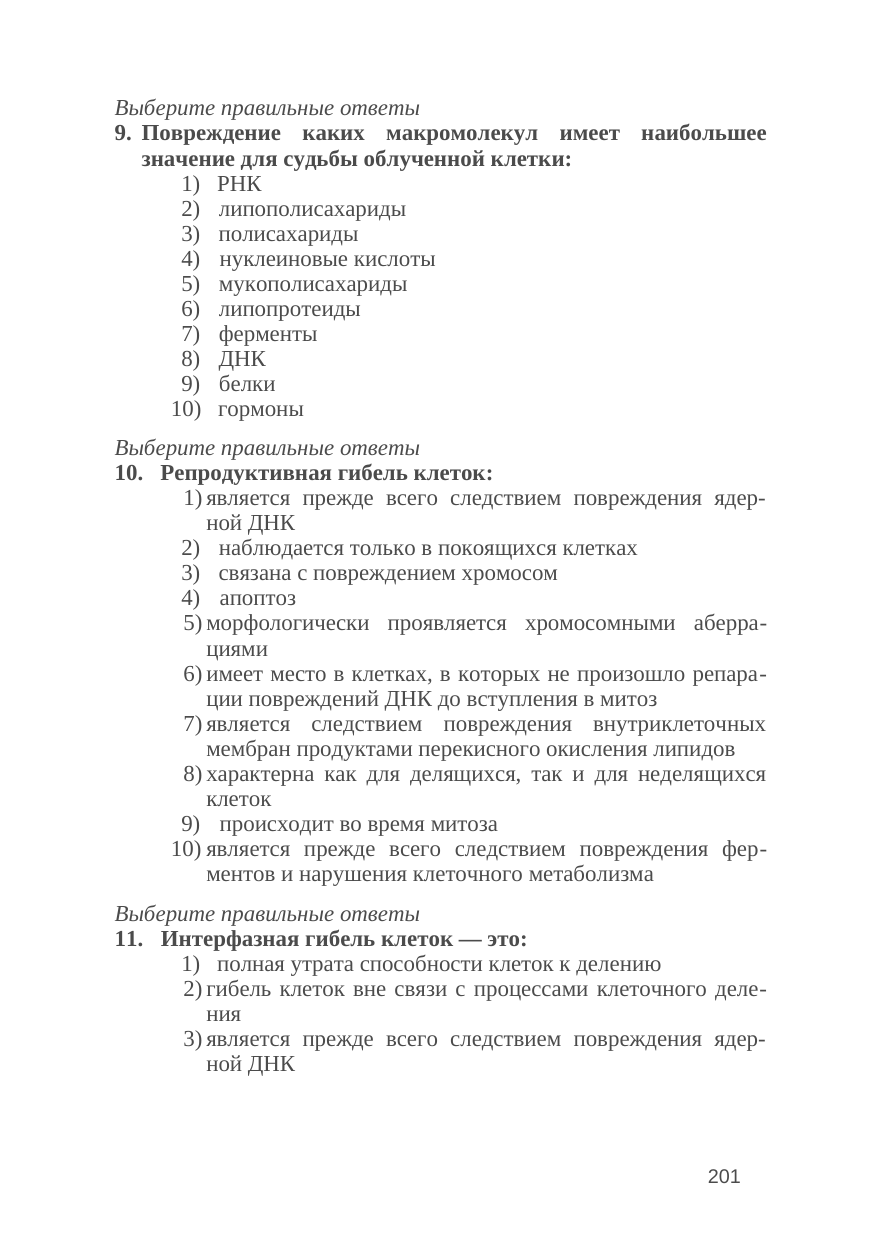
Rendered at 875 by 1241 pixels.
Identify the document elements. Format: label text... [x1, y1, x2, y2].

text Выберите правильные ответы [114, 95, 767, 120]
list Интерфазная гибель клеток — это: [114, 926, 767, 951]
text Выберите правильные ответы [114, 436, 767, 461]
list полисахариды [114, 221, 767, 246]
list связана с повреждением хромосом [114, 561, 767, 586]
list полная утрата способности клеток к делению [114, 951, 767, 976]
list происходит во время митоза [114, 811, 767, 836]
list липопротеиды [114, 296, 767, 321]
list белки [114, 371, 767, 396]
list Повреждение каких макромолекул имеет наибольшее значение для судьбы облученной клетки: [114, 120, 767, 171]
list РНК [114, 171, 767, 196]
list является прежде всего следствием повреждения ферментов и нарушения клеточного метаболизма [171, 836, 767, 886]
list липополисахариды [114, 196, 767, 221]
list гибель клеток вне связи с процессами клеточного деления [183, 976, 767, 1026]
text Выберите правильные ответы [114, 901, 767, 926]
list морфологически проявляется хромосомными аберрациями [183, 611, 767, 661]
list ДНК [114, 346, 767, 371]
list Репродуктивная гибель клеток: [114, 461, 767, 486]
list нуклеиновые кислоты [114, 246, 767, 271]
list гормоны [114, 396, 767, 421]
list мукополисахариды [114, 271, 767, 296]
list характерна как для делящихся, так и для неделящихся клеток [183, 761, 767, 811]
list апоптоз [114, 586, 767, 611]
list является прежде всего следствием повреждения ядер- ной ДНК [183, 486, 767, 536]
list наблюдается только в покоящихся клетках [114, 536, 767, 561]
list имеет место в клетках, в которых не произошло репарации повреждений ДНК до вступления в митоз [183, 661, 767, 711]
list является следствием повреждения внутриклеточных мембран продуктами перекисного окисления липидов [183, 711, 767, 761]
list является прежде всего следствием повреждения ядер- ной ДНК [183, 1026, 767, 1076]
list ферменты [114, 321, 767, 346]
